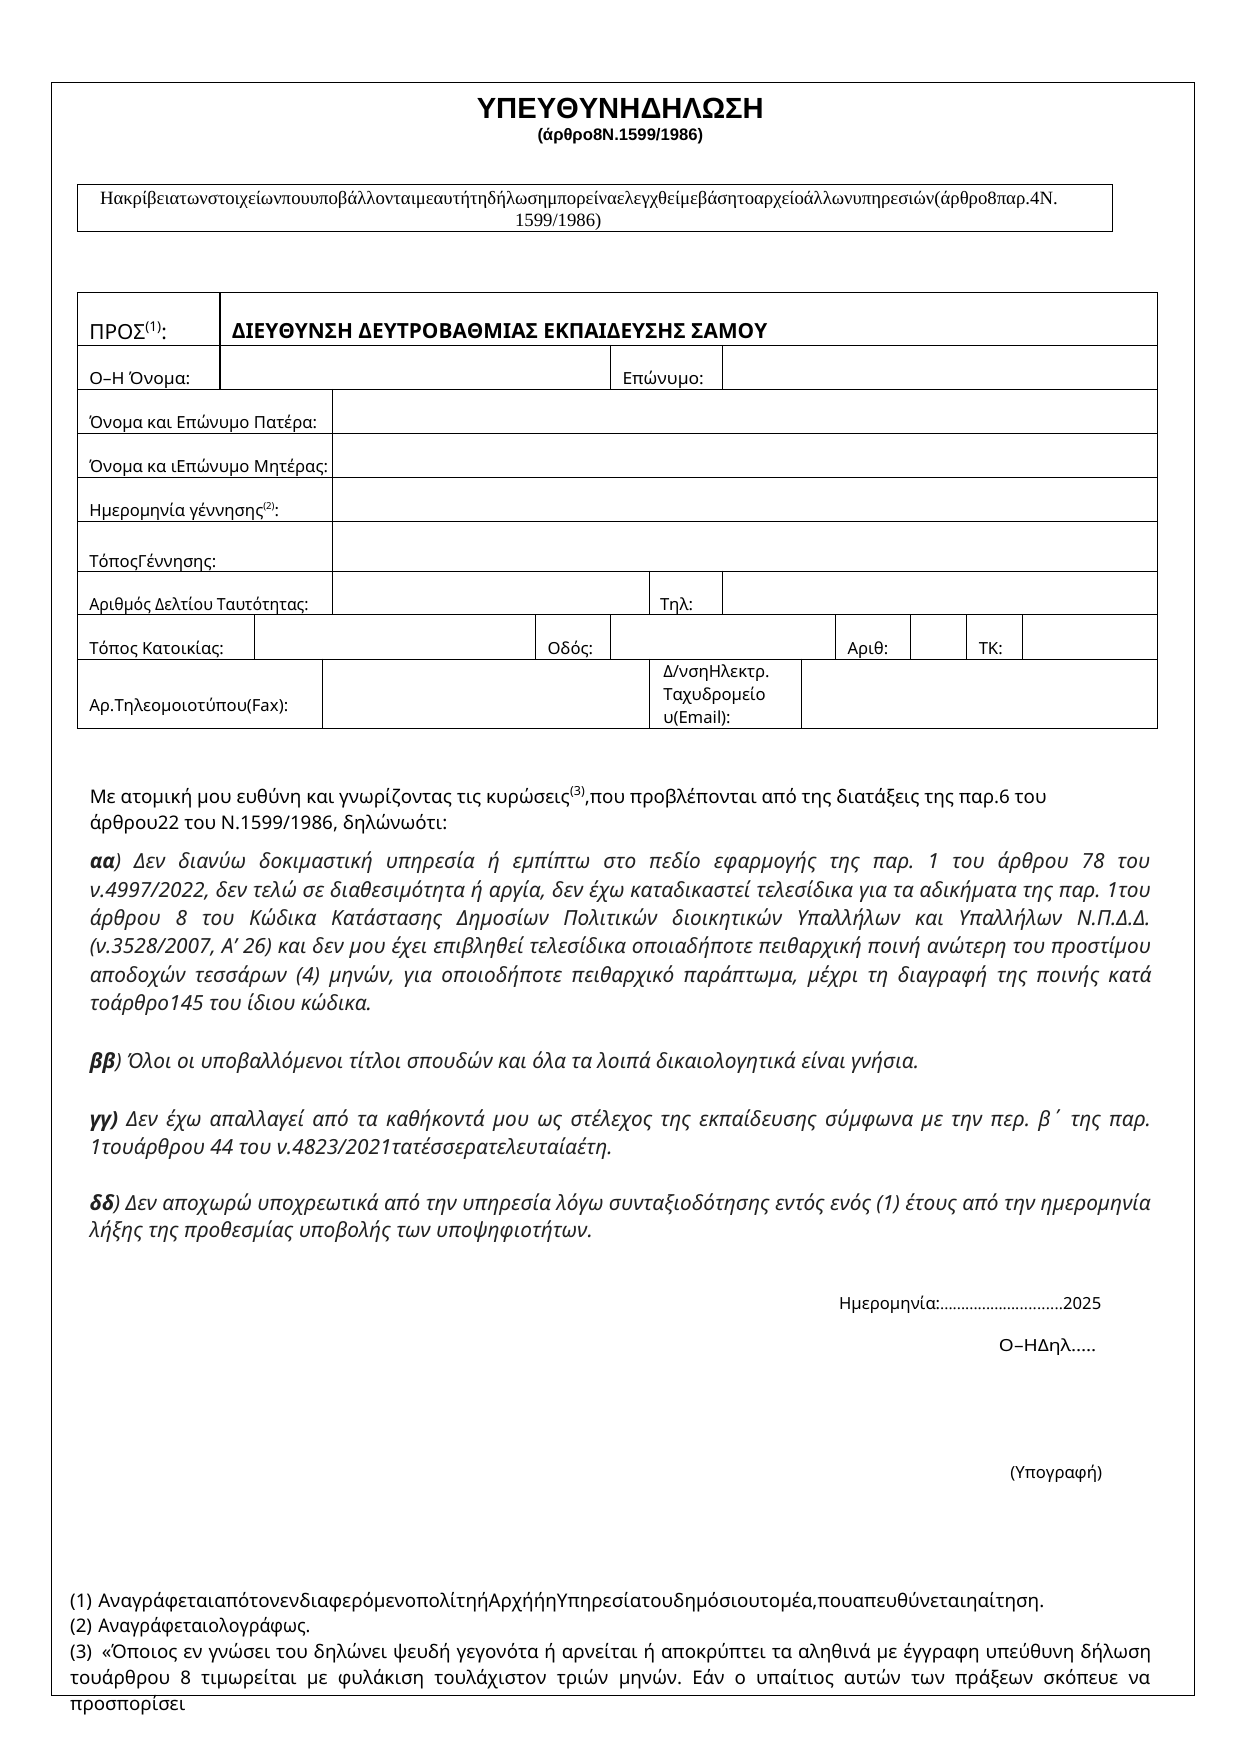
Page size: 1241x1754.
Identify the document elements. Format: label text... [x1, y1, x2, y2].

table_cell [723, 572, 1157, 614]
table_cell [333, 522, 1157, 571]
table_cell Τόπος Κατοικίας: [78, 615, 254, 658]
table_cell αα) Δεν διανύω δοκιμαστική υπηρεσία ή εμπίπτω στο πεδίο εφαρμογής της παρ. 1 του άρθρου 78 του ν.4997/2022, δεν τελώ σε διαθεσιμότητα ή αργία, δεν έχω καταδικαστεί τελεσίδικα για τα αδικήματα της παρ. 1του άρθρου 8 του Κώδικα Κατάστασης Δημοσίων Πολιτικών διοικητικών Υπαλλήλων και Υπαλλήλων Ν.Π.Δ.Δ. (ν.3528/2007, Α’ 26) και δεν μου έχει επιβληθεί τελεσίδικα οποιαδήποτε πειθαρχική ποινή ανώτερη του προστίμου αποδοχών τεσσάρων (4) μηνών, για οποιοδήποτε πειθαρχικό παράπτωμα, μέχρι τη διαγραφή της ποινής κατά τοάρθρο145 του ίδιου κώδικα. ββ) Όλοι οι υποβαλλόμενοι τίτλοι σπουδών και όλα τα λοιπά δικαιολογητικά είναι γνήσια. γγ) Δεν έχω απαλλαγεί από τα καθήκοντά μου ως στέλεχος της εκπαίδευσης σύμφωνα με την περ. β΄ της παρ. 1τουάρθρου 44 του ν.4823/2021τατέσσερατελευταίαέτη. δδ) Δεν αποχωρώ υποχρεωτικά από την υπηρεσία λόγω συνταξιοδότησης εντός ενός (1) έτους από την ημερομηνία λήξης της προθεσμίας υποβολής των υποψηφιοτήτων. [69, 836, 1173, 1243]
table_cell Ο–Η Όνομα: [78, 346, 219, 389]
text (άρθρο8Ν.1599/1986) [471, 126, 769, 144]
table_header ΔΙΕΥΘΥΝΣΗ ΔΕΥΤΡΟΒΑΘΜΙΑΣ ΕΚΠΑΙΔΕΥΣΗΣ ΣΑΜΟΥ [221, 293, 1157, 345]
table_cell [611, 615, 835, 658]
table_cell Αριθ: [836, 615, 910, 658]
table_cell [1023, 615, 1157, 658]
table_cell Οδός: [536, 615, 610, 658]
table_cell [911, 615, 966, 658]
table_cell ΤΚ: [967, 615, 1022, 658]
table_cell ΤόποςΓέννησης: [78, 522, 332, 571]
table_cell [723, 346, 1157, 389]
table_cell [333, 572, 649, 614]
table_cell [333, 434, 1157, 477]
table_cell [802, 660, 1157, 728]
table_cell [333, 478, 1157, 521]
table_cell Αρ.Τηλεομοιοτύπου(Fax): [78, 660, 322, 728]
text Ημερομηνία: 2025 [839, 1291, 1184, 1314]
table_header Με ατομική μου ευθύνη και γνωρίζοντας τις κυρώσεις(3),που προβλέπονται από της διατάξεις της παρ.6 του άρθρου22 του Ν.1599/1986, δηλώνωότι: [69, 782, 1173, 836]
table_cell Τηλ: [650, 572, 722, 614]
table_cell [221, 346, 610, 389]
text Ο–ΗΔηλ….. [999, 1333, 1184, 1356]
table_cell Επώνυμο: [611, 346, 722, 389]
table_cell [255, 615, 535, 658]
title ΥΠΕΥΘΥΝΗΔΗΛΩΣΗ [471, 92, 769, 126]
table_cell Ημερομηνία γέννησης(2): [78, 478, 332, 521]
table_cell Όνομα κα ιΕπώνυμο Μητέρας: [78, 434, 332, 477]
list Αναγράφεταιολογράφως. [70, 1613, 1184, 1638]
table_cell Αριθμός Δελτίου Ταυτότητας: [78, 572, 332, 614]
table_header ΠΡΟΣ(1): [78, 293, 219, 345]
table_cell [333, 390, 1157, 433]
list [70, 1639, 1152, 1716]
list ΑναγράφεταιαπότονενδιαφερόμενοπολίτηήΑρχήήηΥπηρεσίατουδημόσιουτομέα,πουαπευθύνεταιηαίτηση. [70, 1587, 1184, 1613]
table_cell Όνομα και Επώνυμο Πατέρα: [78, 390, 332, 433]
table_cell [323, 660, 649, 728]
text (Υπογραφή) [56, 1460, 1102, 1483]
table_cell Δ/νσηΗλεκτρ. Ταχυδρομείου(Εmail): [650, 660, 801, 728]
